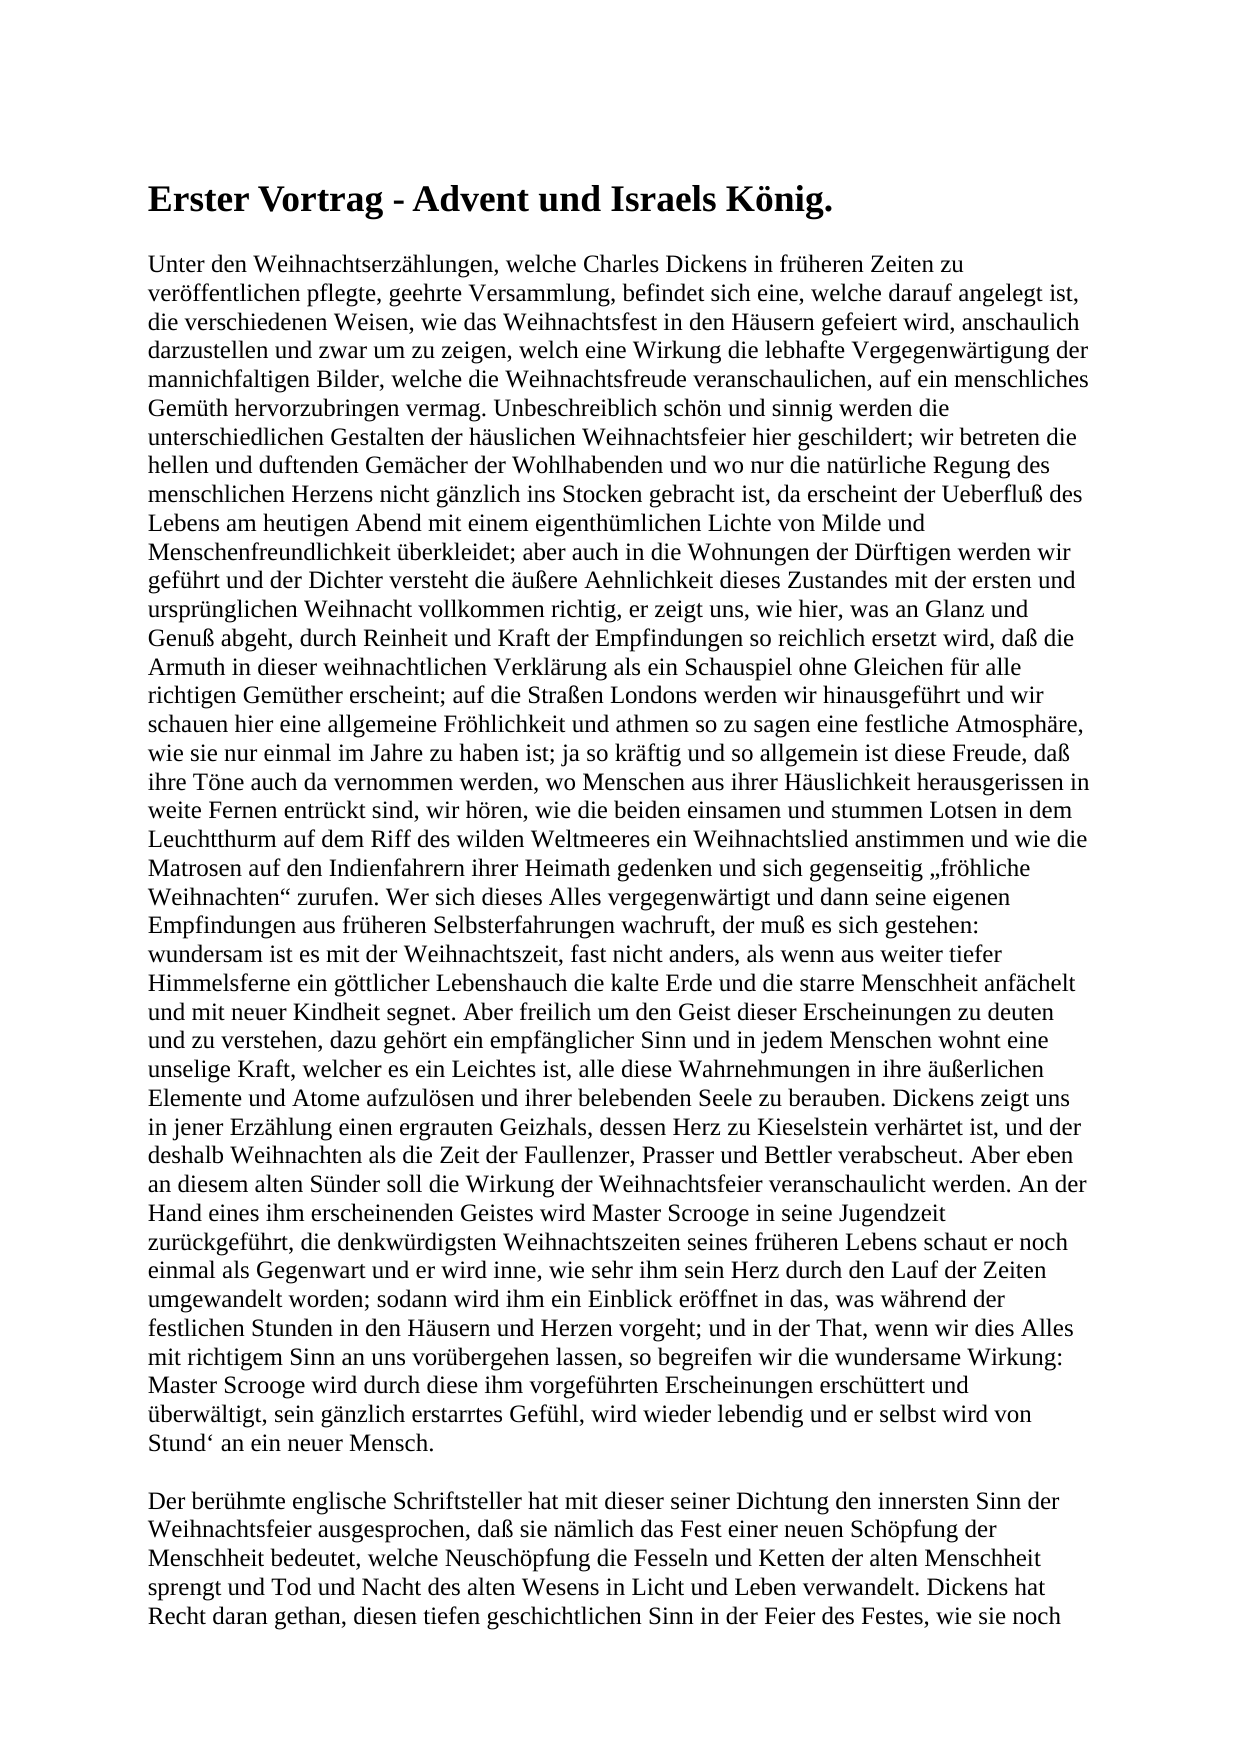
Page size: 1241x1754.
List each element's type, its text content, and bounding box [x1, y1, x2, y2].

text Unter den Weihnachtserzählungen, welche Charles Dickens in früheren Zeiten zu veröffentlichen pflegte, geehrte Versammlung, befindet sich eine, welche darauf angelegt ist, die verschiedenen Weisen, wie das Weihnachtsfest in den Häusern gefeiert wird, anschaulich darzustellen und zwar um zu zeigen, welch eine Wirkung die lebhafte Vergegenwärtigung der mannichfaltigen Bilder, welche die Weihnachtsfreude veranschaulichen, auf ein menschliches Gemüth hervorzubringen vermag. Unbeschreiblich schön und sinnig werden die unterschiedlichen Gestalten der häuslichen Weihnachtsfeier hier geschildert; wir betreten die hellen und duftenden Gemächer der Wohlhabenden und wo nur die natürliche Regung des menschlichen Herzens nicht gänzlich ins Stocken gebracht ist, da erscheint der Ueberfluß des Lebens am heutigen Abend mit einem eigenthümlichen Lichte von Milde und Menschenfreundlichkeit überkleidet; aber auch in die Wohnungen der Dürftigen werden wir geführt und der Dichter versteht die äußere Aehnlichkeit dieses Zustandes mit der ersten und ursprünglichen Weihnacht vollkommen richtig, er zeigt uns, wie hier, was an Glanz und Genuß abgeht, durch Reinheit und Kraft der Empfindungen so reichlich ersetzt wird, daß die Armuth in dieser weihnachtlichen Verklärung als ein Schauspiel ohne Gleichen für alle richtigen Gemüther erscheint; auf die Straßen Londons werden wir hinausgeführt und wir schauen hier eine allgemeine Fröhlichkeit und athmen so zu sagen eine festliche Atmosphäre, wie sie nur einmal im Jahre zu haben ist; ja so kräftig und so allgemein ist diese Freude, daß ihre Töne auch da vernommen werden, wo Menschen aus ihrer Häuslichkeit herausgerissen in weite Fernen entrückt sind, wir hören, wie die beiden einsamen und stummen Lotsen in dem Leuchtthurm auf dem Riff des wilden Weltmeeres ein Weihnachtslied anstimmen und wie die Matrosen auf den Indienfahrern ihrer Heimath gedenken und sich gegenseitig „fröhliche Weihnachten“ zurufen. Wer sich dieses Alles vergegenwärtigt und dann seine eigenen Empfindungen aus früheren Selbsterfahrungen wachruft, der muß es sich gestehen: wundersam ist es mit der Weihnachtszeit, fast nicht anders, als wenn aus weiter tiefer Himmelsferne ein göttlicher Lebenshauch die kalte Erde und die starre Menschheit anfächelt und mit neuer Kindheit segnet. Aber freilich um den Geist dieser Erscheinungen zu deuten und zu verstehen, dazu gehört ein empfänglicher Sinn und in jedem Menschen wohnt eine unselige Kraft, welcher es ein Leichtes ist, alle diese Wahrnehmungen in ihre äußerlichen Elemente und Atome aufzulösen und ihrer belebenden Seele zu berauben. Dickens zeigt uns in jener Erzählung einen ergrauten Geizhals, dessen Herz zu Kieselstein verhärtet ist, und der deshalb Weihnachten als die Zeit der Faullenzer, Prasser und Bettler verabscheut. Aber eben an diesem alten Sünder soll die Wirkung der Weihnachtsfeier veranschaulicht werden. An der Hand eines ihm erscheinenden Geistes wird Master Scrooge in seine Jugendzeit zurückgeführt, die denkwürdigsten Weihnachtszeiten seines früheren Lebens schaut er noch einmal als Gegenwart und er wird inne, wie sehr ihm sein Herz durch den Lauf der Zeiten umgewandelt worden; sodann wird ihm ein Einblick eröffnet in das, was während der festlichen Stunden in den Häusern und Herzen vorgeht; und in der That, wenn wir dies Alles mit richtigem Sinn an uns vorübergehen lassen, so begreifen wir die wundersame Wirkung: Master Scrooge wird durch diese ihm vorgeführten Erscheinungen erschüttert und überwältigt, sein gänzlich erstarrtes Gefühl, wird wieder lebendig und er selbst wird von Stund‘ an ein neuer Mensch. [148, 249, 1093, 1457]
subtitle Erster Vortrag - Advent und Israels König. [148, 177, 1093, 220]
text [148, 1486, 1093, 1629]
